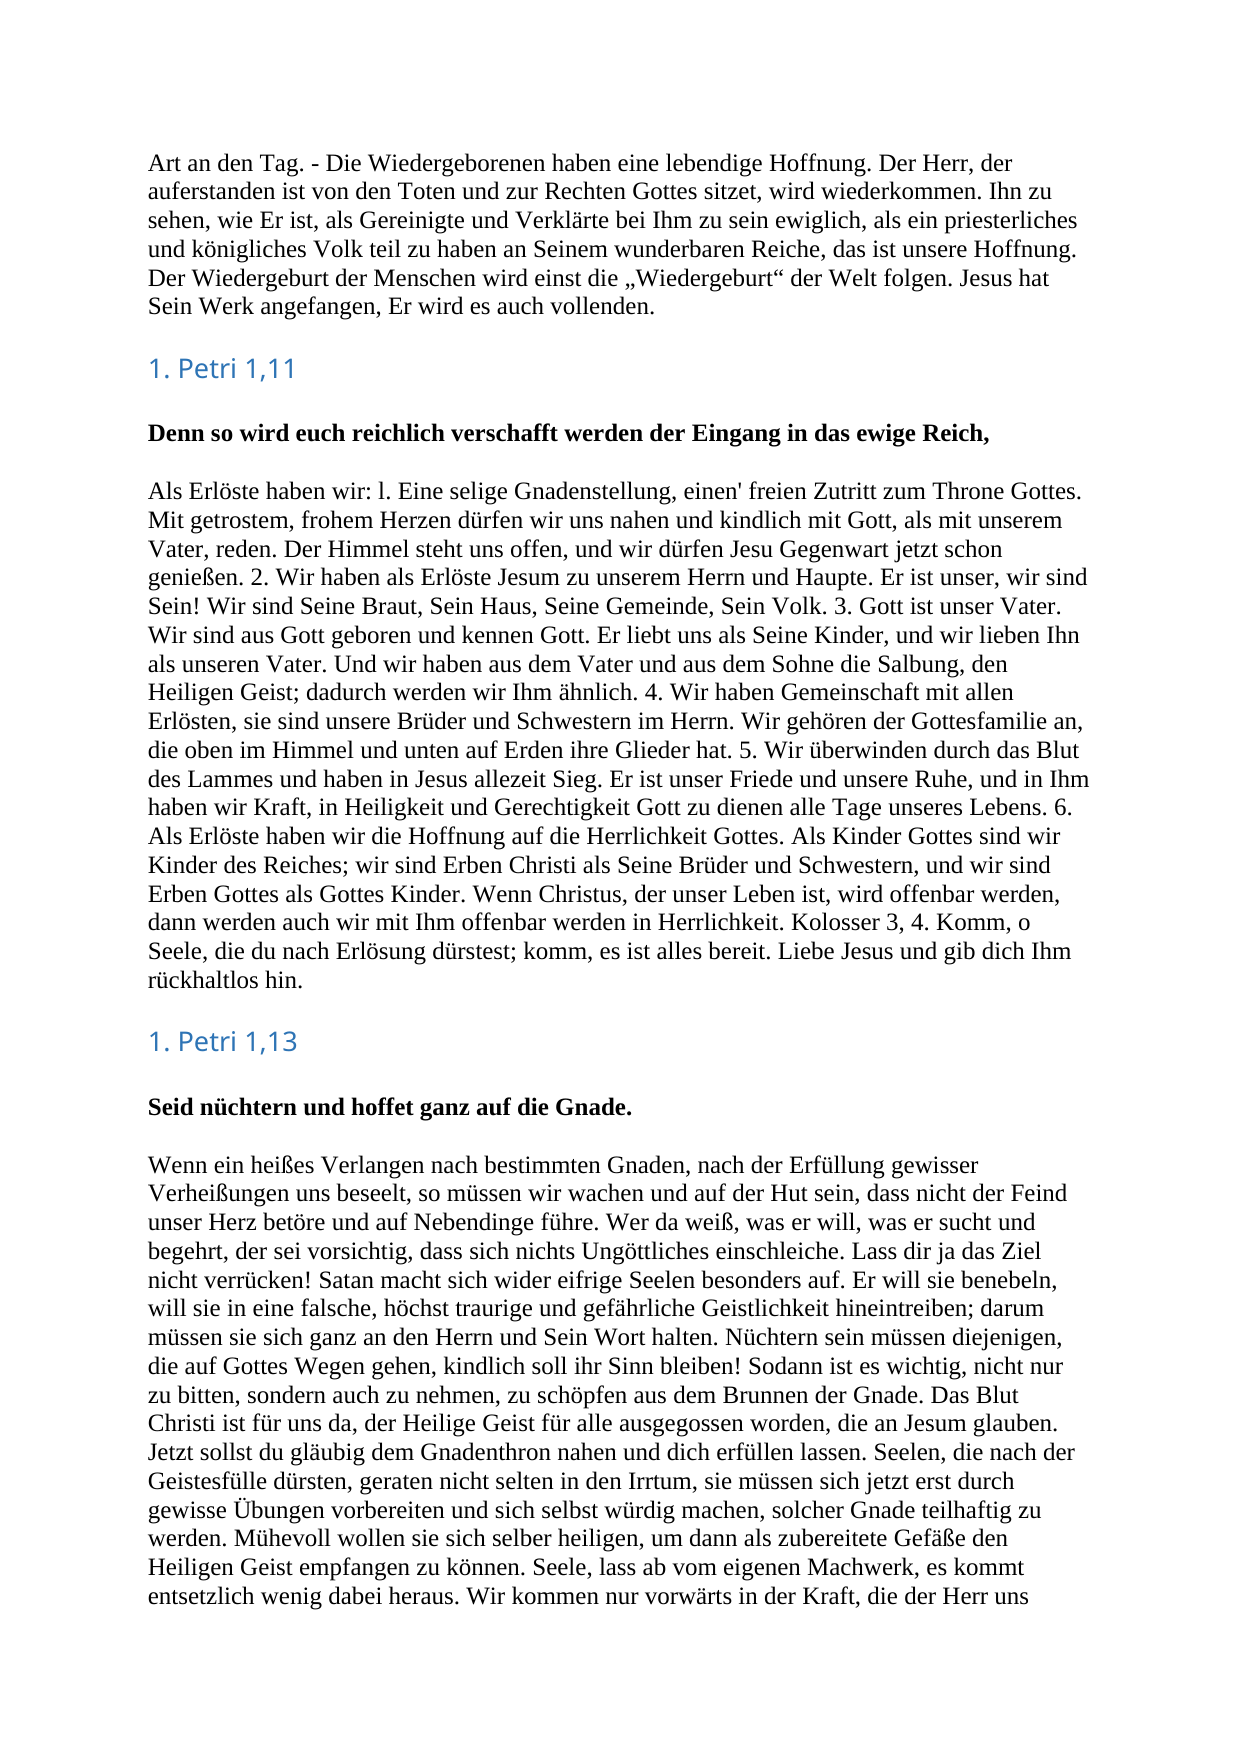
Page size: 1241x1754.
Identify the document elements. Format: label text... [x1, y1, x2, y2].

text Denn so wird euch reichlich verschafft werden der Eingang in das ewige Reich, [148, 418, 1093, 447]
subtitle 1. Petri 1,11 [148, 349, 1093, 386]
text Seid nüchtern und hoffet ganz auf die Gnade. [148, 1092, 1093, 1121]
text Als Erlöste haben wir: l. Eine selige Gnadenstellung, einen' freien Zutritt zum Throne Gottes. Mit getrostem, frohem Herzen dürfen wir uns nahen und kindlich mit Gott, als mit unserem Vater, reden. Der Himmel steht uns offen, und wir dürfen Jesu Gegenwart jetzt schon genießen. 2. Wir haben als Erlöste Jesum zu unserem Herrn und Haupte. Er ist unser, wir sind Sein! Wir sind Seine Braut, Sein Haus, Seine Gemeinde, Sein Volk. 3. Gott ist unser Vater. Wir sind aus Gott geboren und kennen Gott. Er liebt uns als Seine Kinder, und wir lieben Ihn als unseren Vater. Und wir haben aus dem Vater und aus dem Sohne die Salbung, den Heiligen Geist; dadurch werden wir Ihm ähnlich. 4. Wir haben Gemeinschaft mit allen Erlösten, sie sind unsere Brüder und Schwestern im Herrn. Wir gehören der Gottesfamilie an, die oben im Himmel und unten auf Erden ihre Glieder hat. 5. Wir überwinden durch das Blut des Lammes und haben in Jesus allezeit Sieg. Er ist unser Friede und unsere Ruhe, und in Ihm haben wir Kraft, in Heiligkeit und Gerechtigkeit Gott zu dienen alle Tage unseres Lebens. 6. Als Erlöste haben wir die Hoffnung auf die Herrlichkeit Gottes. Als Kinder Gottes sind wir Kinder des Reiches; wir sind Erben Christi als Seine Brüder und Schwestern, und wir sind Erben Gottes als Gottes Kinder. Wenn Christus, der unser Leben ist, wird offenbar werden, dann werden auch wir mit Ihm offenbar werden in Herrlichkeit. Kolosser 3, 4. Komm, o Seele, die du nach Erlösung dürstest; komm, es ist alles bereit. Liebe Jesus und gib dich Ihm rückhaltlos hin. [148, 476, 1093, 994]
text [148, 1150, 1093, 1610]
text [148, 148, 1093, 320]
subtitle 1. Petri 1,13 [148, 1023, 1093, 1060]
